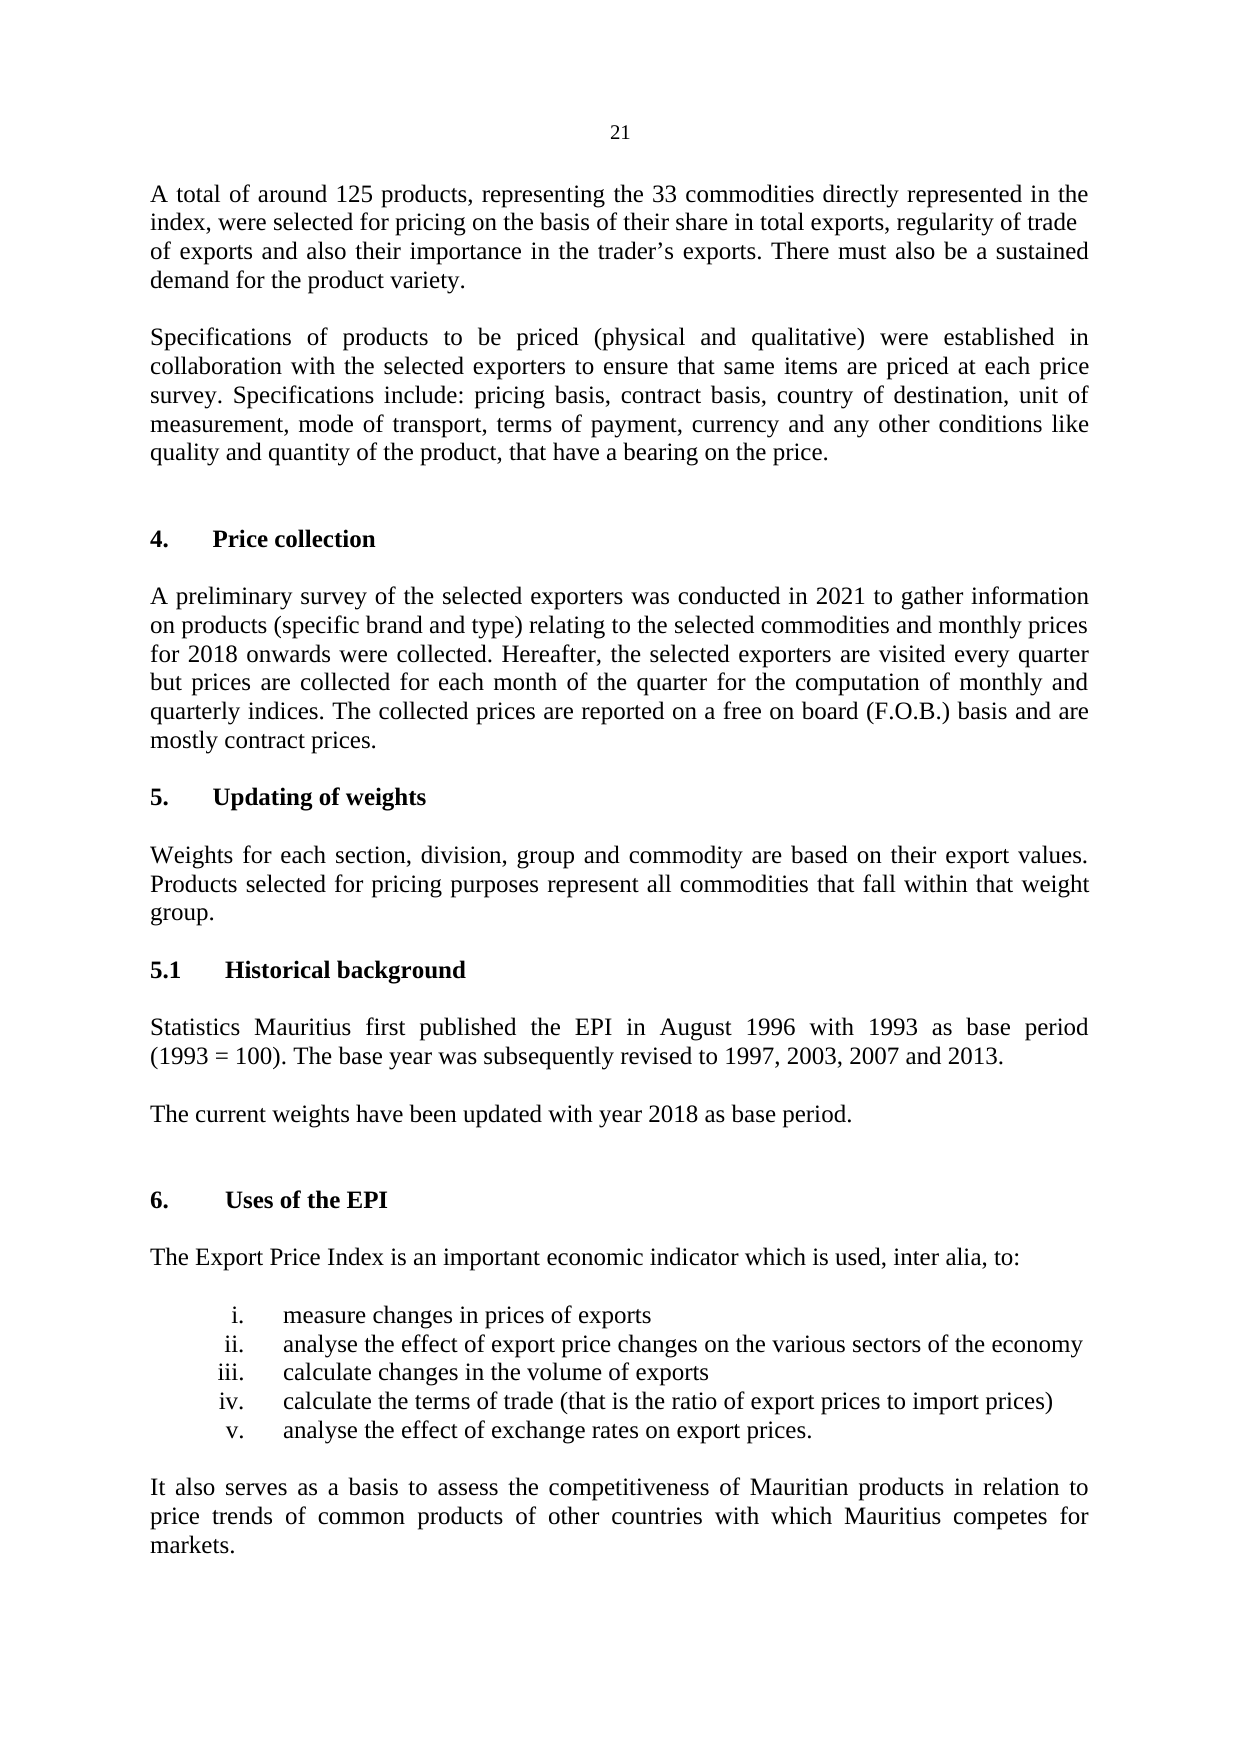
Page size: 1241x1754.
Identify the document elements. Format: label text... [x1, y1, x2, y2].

text The current weights have been updated with year 2018 as base period. [150, 1099, 1090, 1127]
text It also serves as a basis to assess the competitiveness of Mauritian products in relation to price trends of common products of other countries with which Mauritius competes for markets. [150, 1472, 1090, 1559]
text 4. Price collection [150, 524, 1090, 552]
text for 2018 onwards were collected. Hereafter, the selected exporters are visited every quarter but prices are collected for each month of the quarter for the computation of monthly and quarterly indices. The collected prices are reported on a free on board (F.O.B.) basis and are mostly contract prices. [150, 639, 1090, 754]
text The Export Price Index is an important economic indicator which is used, inter alia, to: [150, 1242, 1090, 1271]
text 5. Updating of weights [150, 782, 1090, 811]
list analyse the effect of export price changes on the various sectors of the economy [244, 1329, 1090, 1357]
list analyse the effect of exchange rates on export prices. [244, 1415, 1090, 1444]
list calculate changes in the volume of exports [244, 1357, 1090, 1386]
text Weights for each section, division, group and commodity are based on their export values. Products selected for pricing purposes represent all commodities that fall within that weight group. [150, 840, 1090, 926]
text A total of around 125 products, representing the 33 commodities directly represented in the index, were selected for pricing on the basis of their share in total exports, regularity of trade [150, 179, 1090, 236]
list calculate the terms of trade (that is the ratio of export prices to import prices) [244, 1386, 1090, 1415]
text of exports and also their importance in the trader’s exports. There must also be a sustained demand for the product variety. [150, 236, 1090, 294]
text Statistics Mauritius first published the EPI in August 1996 with 1993 as base period (1993 = 100). The base year was subsequently revised to 1997, 2003, 2007 and 2013. [150, 1012, 1090, 1070]
text Specifications of products to be priced (physical and qualitative) were established in collaboration with the selected exporters to ensure that same items are priced at each price survey. Specifications include: pricing basis, contract basis, country of destination, unit of measurement, mode of transport, terms of payment, currency and any other conditions like quality and quantity of the product, that have a bearing on the price. [150, 322, 1090, 466]
text 6. Uses of the EPI [150, 1185, 1090, 1214]
text A preliminary survey of the selected exporters was conducted in 2021 to gather information on products (specific brand and type) relating to the selected commodities and monthly prices [150, 581, 1090, 639]
text 5.1 Historical background [150, 955, 1090, 984]
list measure changes in prices of exports [244, 1300, 1090, 1329]
